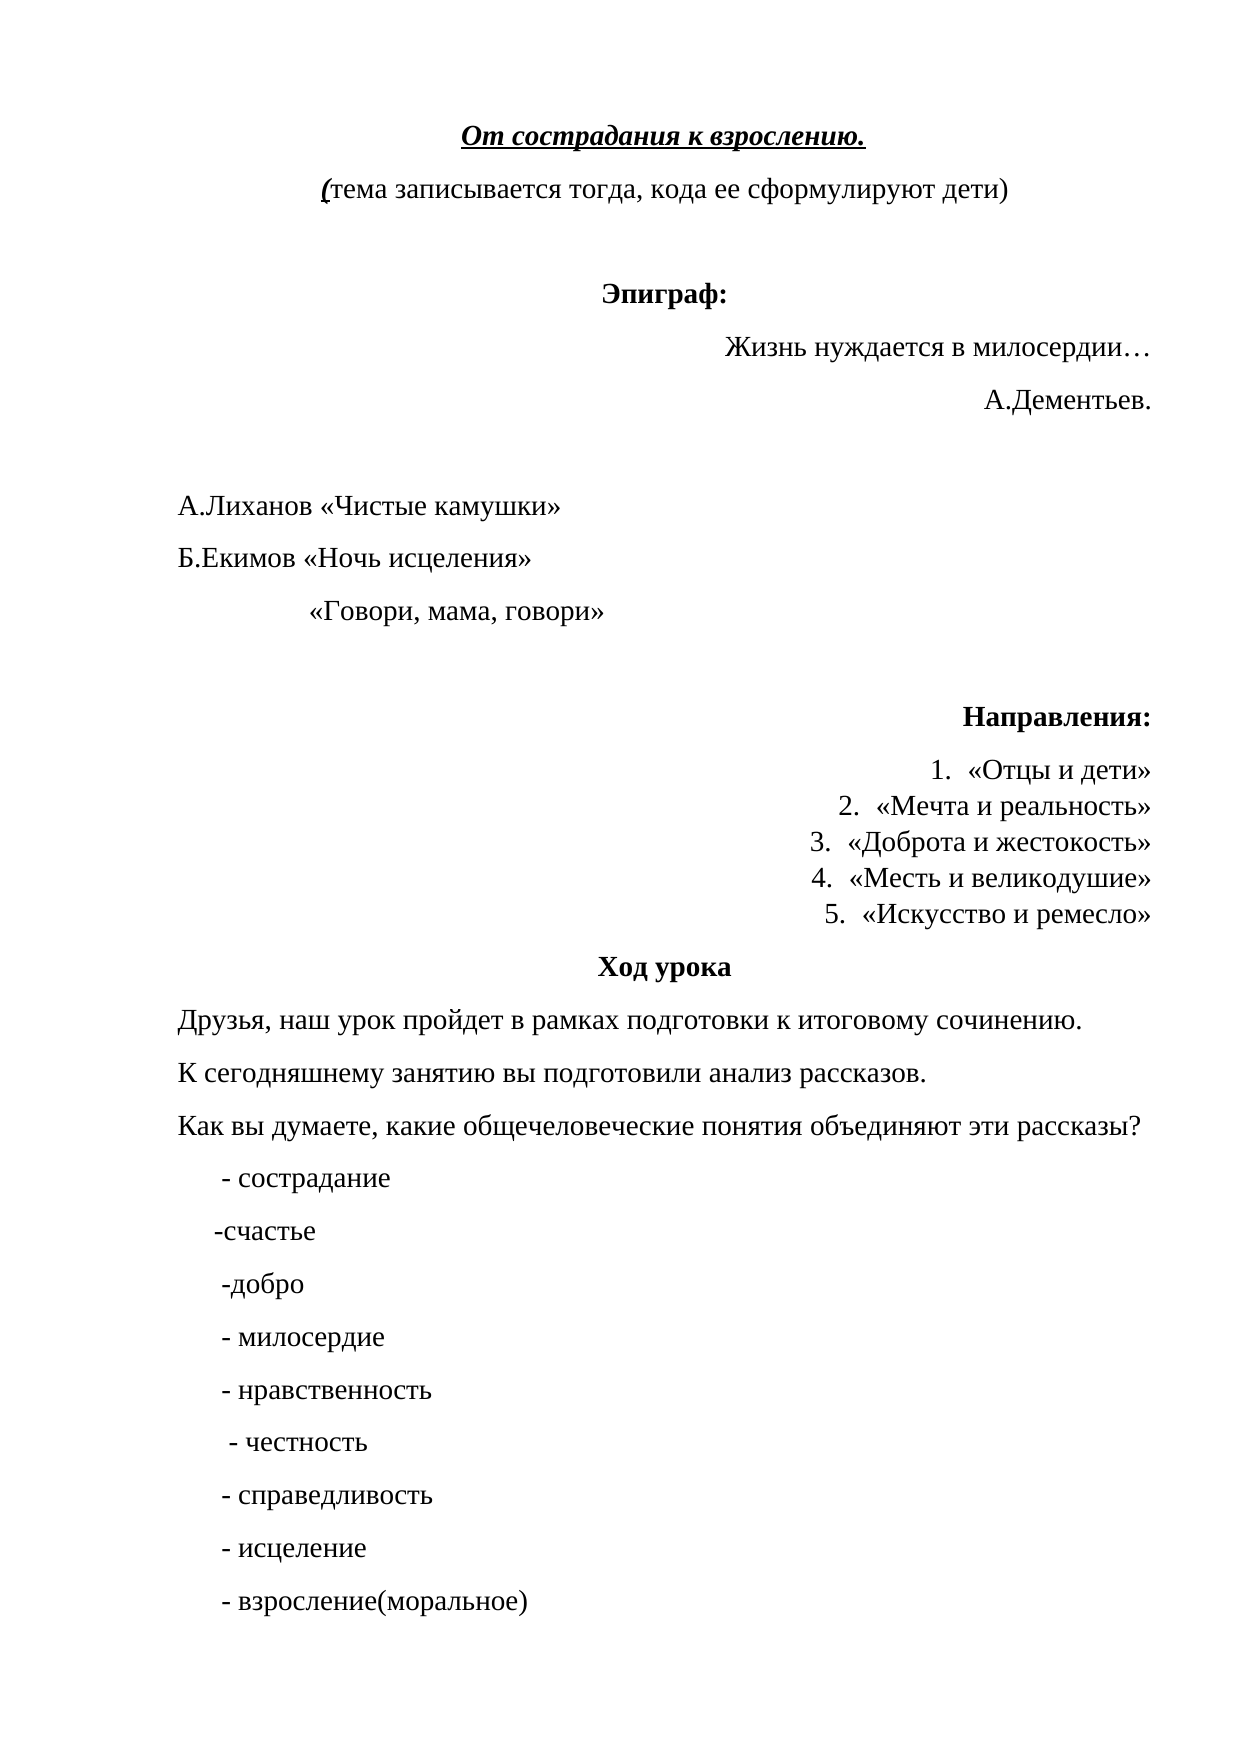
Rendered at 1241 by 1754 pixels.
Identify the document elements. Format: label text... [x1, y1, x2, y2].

text - милосердие [177, 1319, 1152, 1352]
text - справедливость [177, 1477, 1152, 1511]
text К сегодняшнему занятию вы подготовили анализ рассказов. [177, 1055, 1152, 1088]
text - сострадание [177, 1161, 1152, 1194]
text А.Лиханов «Чистые камушки» [177, 488, 1152, 521]
text Направления: [177, 699, 1152, 733]
text Эпиграф: [177, 277, 1152, 310]
list «Отцы и дети» [215, 752, 1152, 785]
list «Доброта и жестокость» [215, 824, 1152, 858]
text Жизнь нуждается в милосердии… [177, 329, 1152, 363]
text Друзья, наш урок пройдет в рамках подготовки к итоговому сочинению. [177, 1002, 1152, 1036]
text А.Дементьев. [177, 382, 1152, 416]
list «Месть и великодушие» [215, 860, 1152, 894]
text «Говори, мама, говори» [177, 593, 1152, 627]
text Как вы думаете, какие общечеловеческие понятия объединяют эти рассказы? [177, 1108, 1152, 1141]
text - исцеление [177, 1530, 1152, 1564]
text - взросление(моральное) [177, 1583, 1152, 1617]
text - честность [177, 1424, 1152, 1458]
text (тема записывается тогда, кода ее сформулируют дети) [177, 171, 1152, 204]
list «Искусство и ремесло» [215, 896, 1152, 930]
list «Мечта и реальность» [215, 788, 1152, 822]
text От сострадания к взрослению. [177, 118, 1152, 152]
text Ход урока [177, 949, 1152, 983]
text -добро [177, 1266, 1152, 1300]
text -счастье [177, 1213, 1152, 1247]
text - нравственность [177, 1372, 1152, 1405]
text Б.Екимов «Ночь исцеления» [177, 541, 1152, 574]
